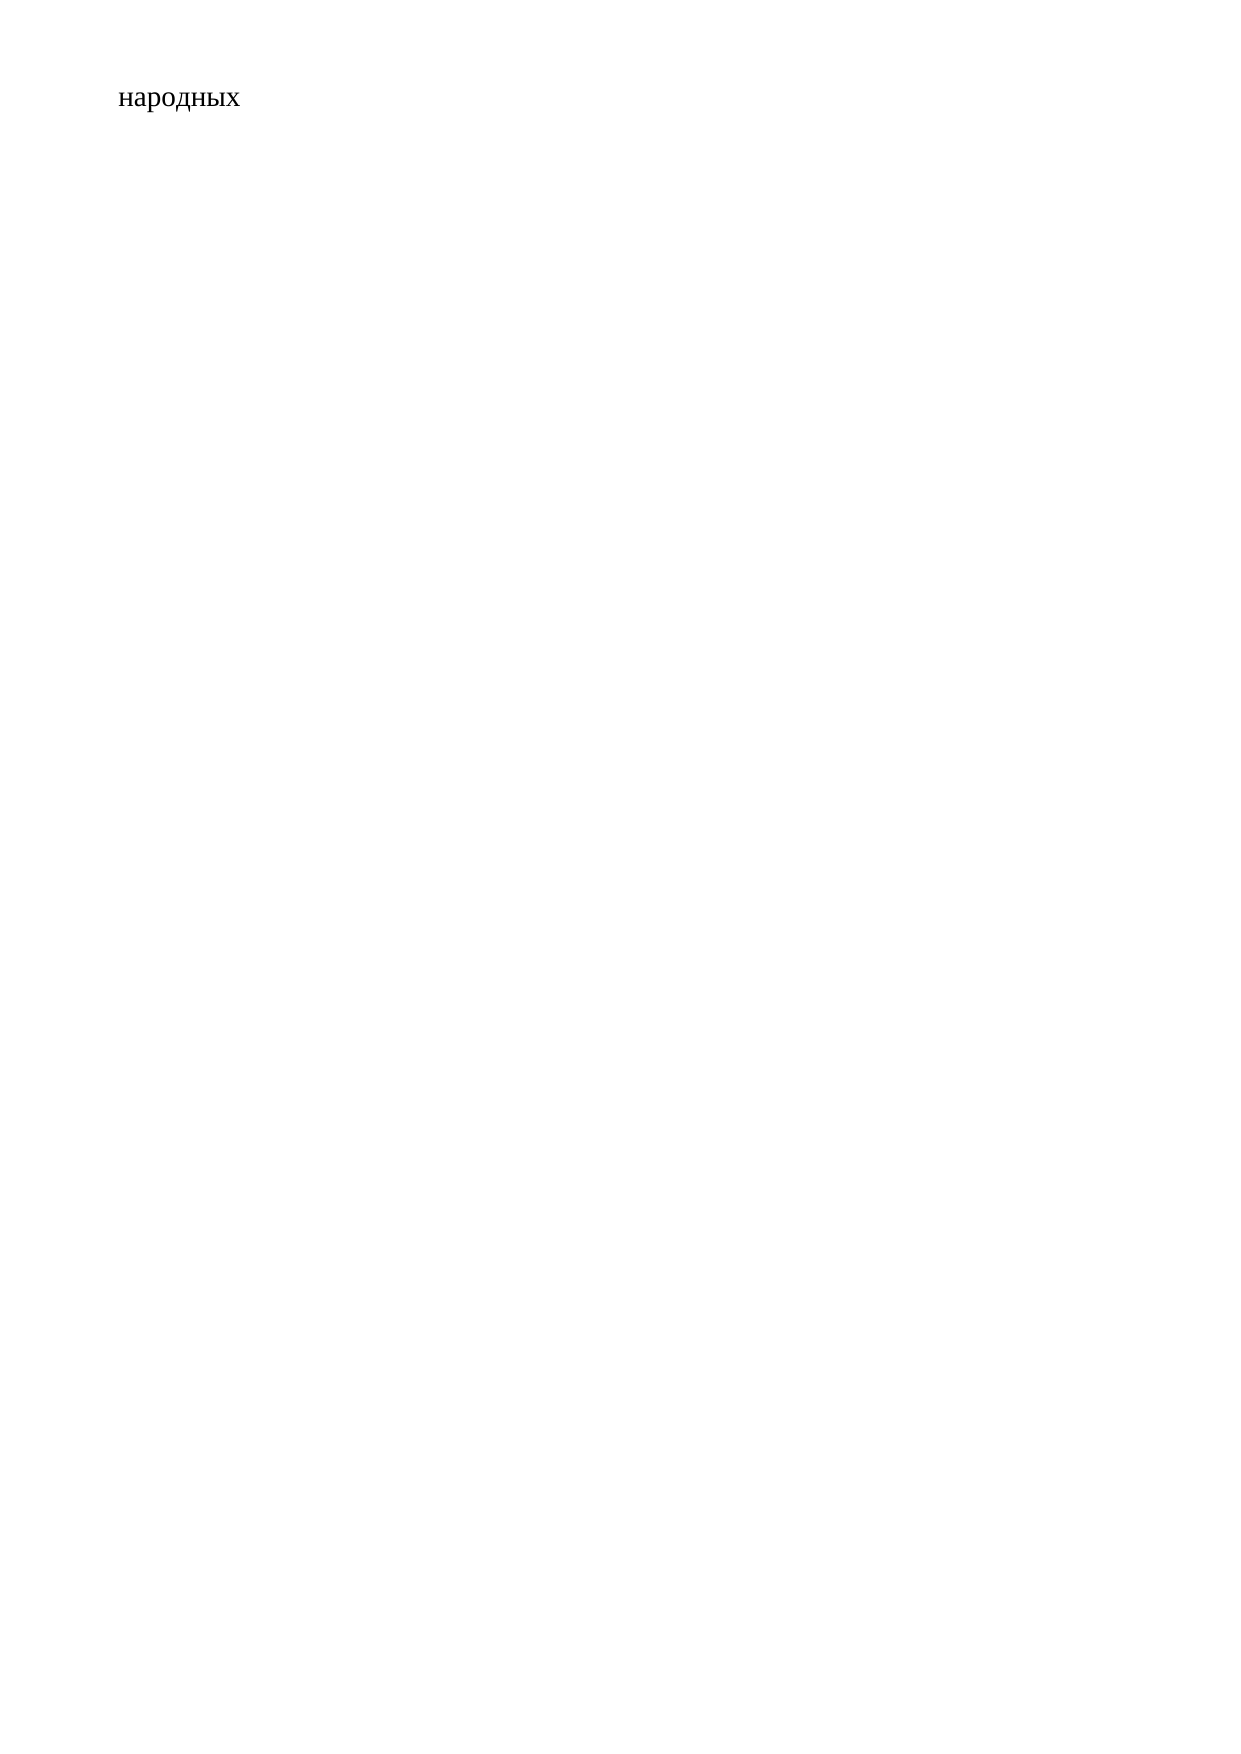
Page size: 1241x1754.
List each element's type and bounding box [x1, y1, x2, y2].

text [118, 79, 1152, 113]
